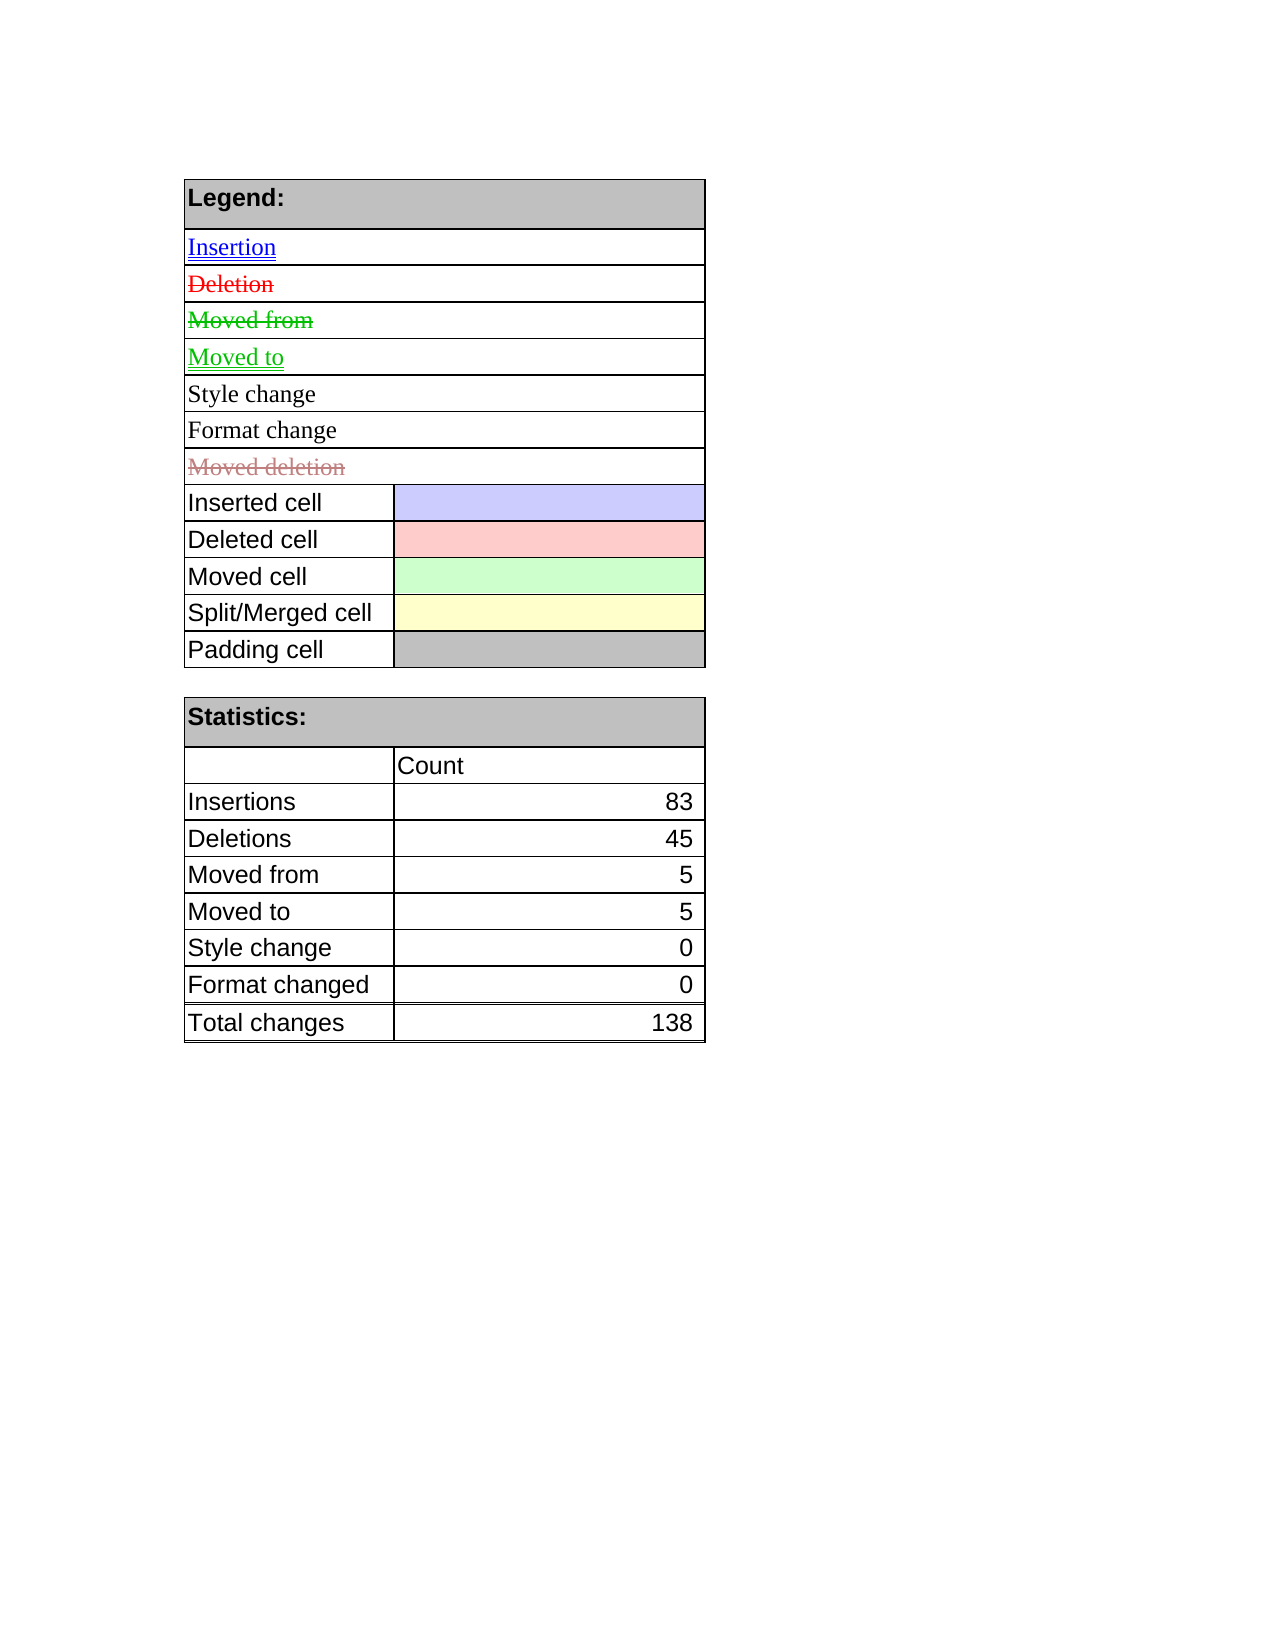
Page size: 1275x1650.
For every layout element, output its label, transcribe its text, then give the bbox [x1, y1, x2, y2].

table_cell 83 [395, 784, 704, 819]
table_cell 5 [395, 857, 704, 892]
table_cell Deletion [185, 266, 704, 301]
table_cell Style change [185, 930, 393, 965]
table_cell Format change [185, 412, 704, 447]
table_cell Style change [185, 376, 704, 411]
table_header Statistics: [185, 698, 704, 746]
table_cell Moved to [185, 339, 704, 374]
table_cell [395, 485, 704, 520]
table_cell [395, 595, 704, 630]
table_cell Split/Merged cell [185, 595, 393, 630]
table_cell Deleted cell [185, 522, 393, 557]
table_cell 138 [395, 1005, 704, 1040]
table_cell Moved to [185, 894, 393, 929]
table_cell Format changed [185, 967, 393, 1002]
table_cell Deletions [185, 821, 393, 856]
table_cell Insertions [185, 784, 393, 819]
table_cell 0 [395, 930, 704, 965]
table_header Legend: [185, 180, 704, 228]
table_cell [395, 632, 704, 667]
table_cell [395, 522, 704, 557]
table_cell 0 [395, 967, 704, 1002]
table_cell Padding cell [185, 632, 393, 667]
table_cell [395, 558, 704, 593]
table_cell 5 [395, 894, 704, 929]
table_cell Total changes [185, 1005, 393, 1040]
table_cell Inserted cell [185, 485, 393, 520]
table_cell Moved from [185, 857, 393, 892]
table_cell Insertion [185, 230, 704, 264]
table_cell Moved from [185, 303, 704, 337]
table_cell Count [395, 748, 704, 782]
table_cell Moved cell [185, 558, 393, 593]
table_cell Moved deletion [185, 449, 704, 484]
table_cell [185, 748, 393, 782]
table_cell 45 [395, 821, 704, 856]
